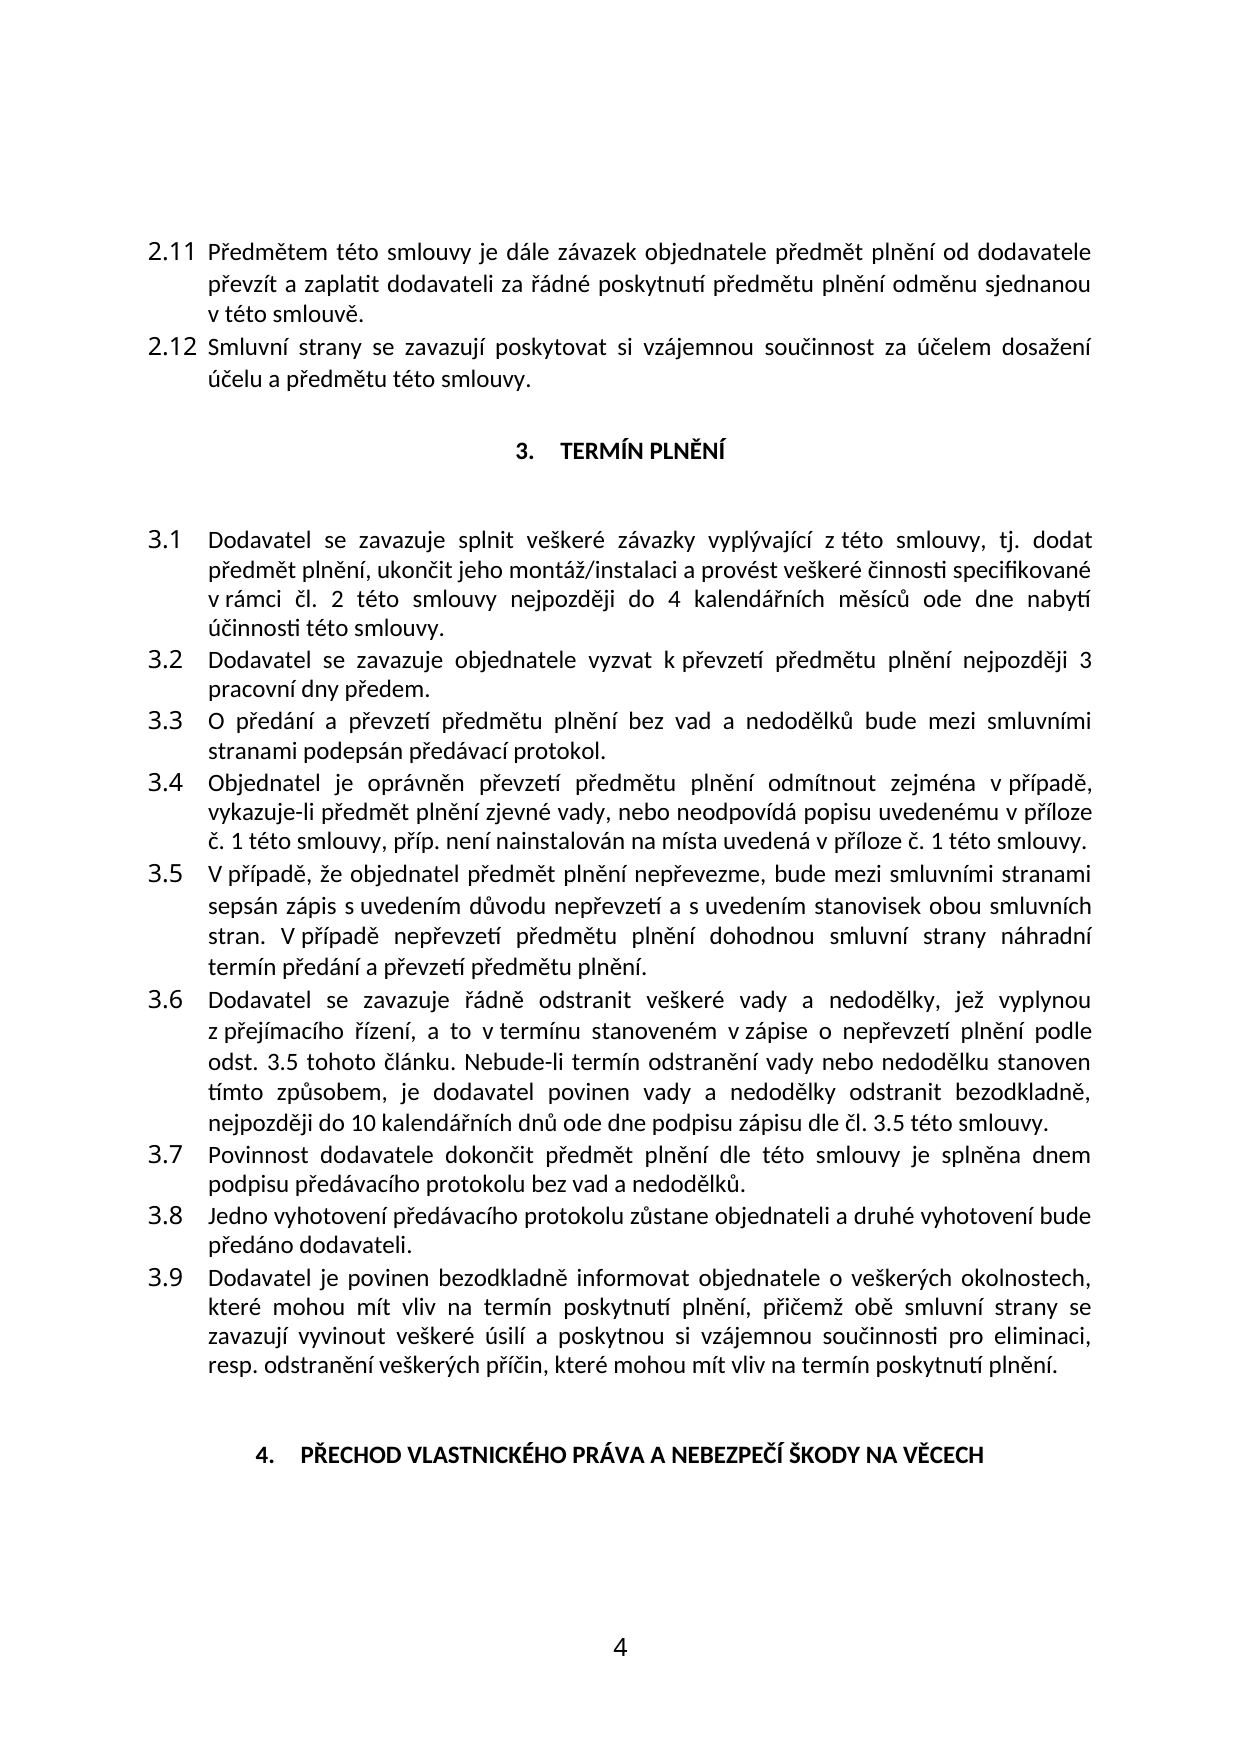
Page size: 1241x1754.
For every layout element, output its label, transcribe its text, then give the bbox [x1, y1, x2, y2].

subtitle přechod vlastnického práva a nebezpečí škody na věcech [148, 1441, 1092, 1470]
text Povinnost dodavatele dokončit předmět plnění dle této smlouvy je splněna dnem podpisu předávacího protokolu bez vad a nedodělků. [148, 1137, 1092, 1199]
text Předmětem této smlouvy je dále závazek objednatele předmět plnění od dodavatele převzít a zaplatit dodavateli za řádné poskytnutí předmětu plnění odměnu sjednanou v této smlouvě. [148, 234, 1092, 329]
text Objednatel je oprávněn převzetí předmětu plnění odmítnout zejména v případě, vykazuje-li předmět plnění zjevné vady, nebo neodpovídá popisu uvedenému v příloze č. 1 této smlouvy, příp. není nainstalován na místa uvedená v příloze č. 1 této smlouvy. [148, 765, 1092, 856]
subtitle Termín plnění [148, 436, 1092, 465]
text O předání a převzetí předmětu plnění bez vad a nedodělků bude mezi smluvními stranami podepsán předávací protokol. [148, 704, 1092, 765]
text Dodavatel se zavazuje objednatele vyzvat k převzetí předmětu plnění nejpozději 3 pracovní dny předem. [148, 643, 1092, 704]
text Dodavatel se zavazuje splnit veškeré závazky vyplývající z této smlouvy, tj. dodat předmět plnění, ukončit jeho montáž/instalaci a provést veškeré činnosti specifikované v rámci čl. 2 této smlouvy nejpozději do 4 kalendářních měsíců ode dne nabytí účinnosti této smlouvy. [148, 523, 1092, 643]
list Dodavatel se zavazuje řádně odstranit veškeré vady a nedodělky, jež vyplynou z přejímacího řízení, a to v termínu stanoveném v zápise o nepřevzetí plnění podle odst. 3.5 tohoto článku. Nebude-li termín odstranění vady nebo nedodělku stanoven tímto způsobem, je dodavatel povinen vady a nedodělky odstranit bezodkladně, nejpozději do 10 kalendářních dnů ode dne podpisu zápisu dle čl. 3.5 této smlouvy. [148, 981, 1092, 1137]
text Smluvní strany se zavazují poskytovat si vzájemnou součinnost za účelem dosažení účelu a předmětu této smlouvy. [148, 329, 1092, 393]
text Jedno vyhotovení předávacího protokolu zůstane objednateli a druhé vyhotovení bude předáno dodavateli. [148, 1199, 1092, 1260]
list V případě, že objednatel předmět plnění nepřevezme, bude mezi smluvními stranami sepsán zápis s uvedením důvodu nepřevzetí a s uvedením stanovisek obou smluvních stran. V případě nepřevzetí předmětu plnění dohodnou smluvní strany náhradní termín předání a převzetí předmětu plnění. [148, 856, 1092, 981]
text Dodavatel je povinen bezodkladně informovat objednatele o veškerých okolnostech, které mohou mít vliv na termín poskytnutí plnění, přičemž obě smluvní strany se zavazují vyvinout veškeré úsilí a poskytnou si vzájemnou součinnosti pro eliminaci, resp. odstranění veškerých příčin, které mohou mít vliv na termín poskytnutí plnění. [148, 1260, 1092, 1380]
